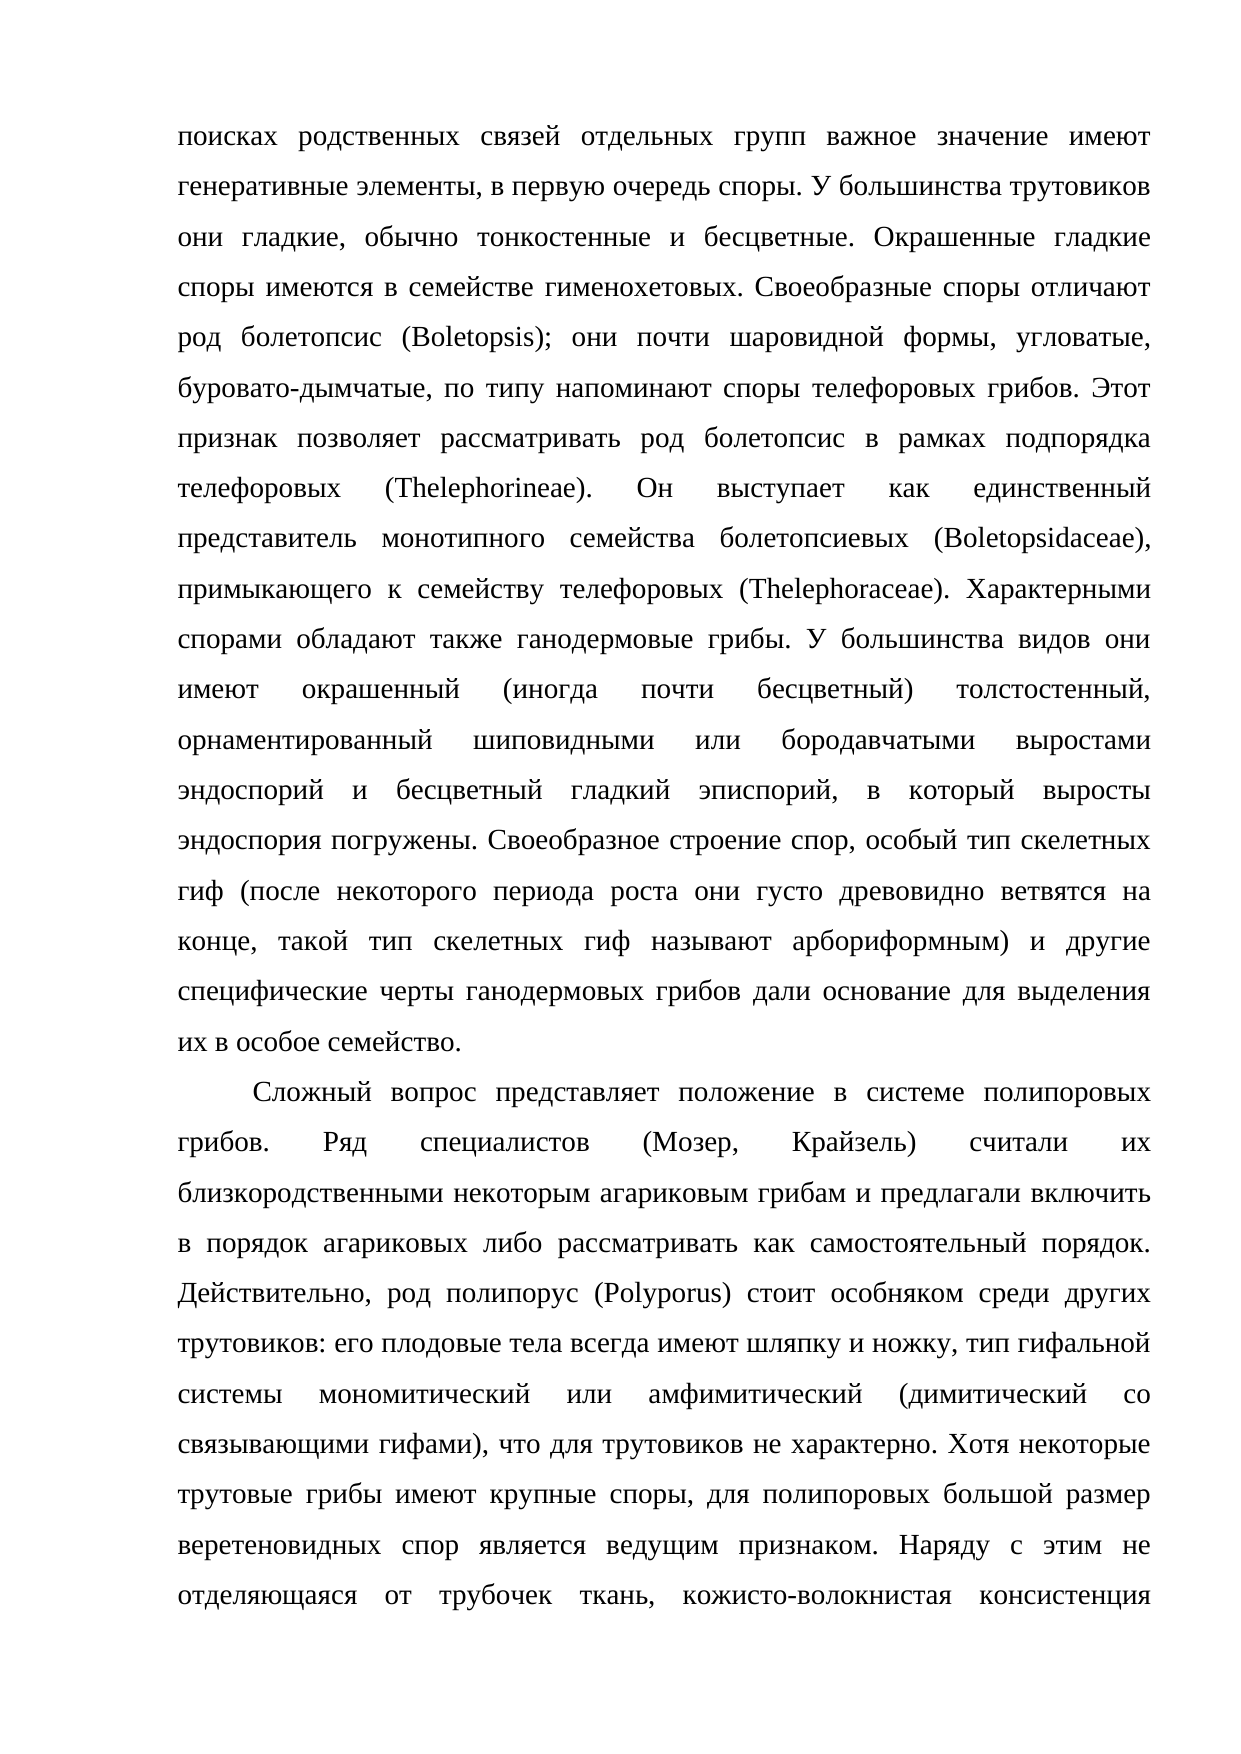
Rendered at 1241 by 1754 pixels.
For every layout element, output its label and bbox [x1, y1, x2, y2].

text [177, 118, 1152, 1057]
text [177, 1074, 1152, 1611]
